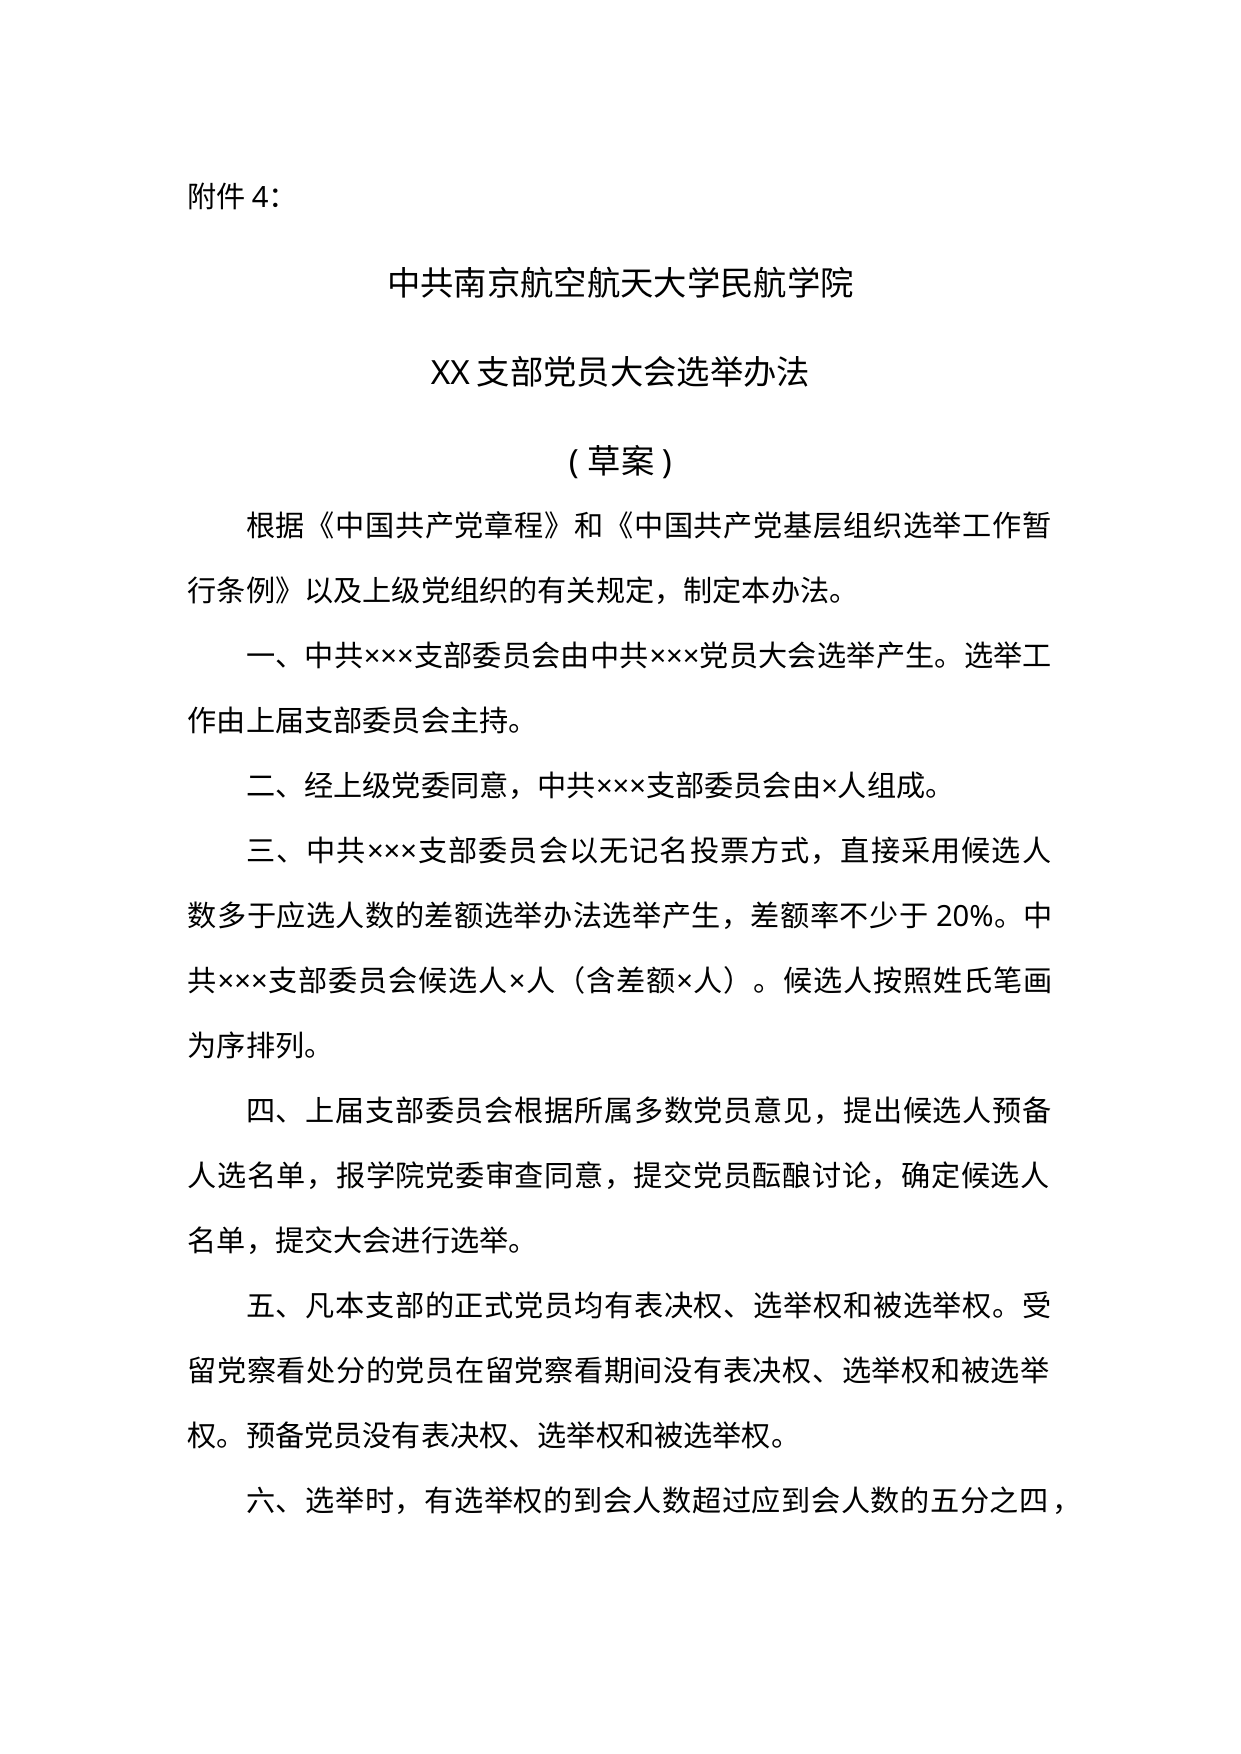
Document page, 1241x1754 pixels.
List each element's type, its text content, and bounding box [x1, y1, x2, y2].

text 附件4： [187, 162, 986, 227]
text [187, 1466, 1053, 1531]
text 二、经上级党委同意，中共×××支部委员会由×人组成。 [187, 751, 1053, 816]
text XX支部党员大会选举办法 [187, 337, 986, 402]
text ( 草案 ) [187, 426, 1053, 491]
text 三、中共×××支部委员会以无记名投票方式，直接采用候选人数多于应选人数的差额选举办法选举产生，差额率不少于20%。中共×××支部委员会候选人×人（含差额×人）。候选人按照姓氏笔画为序排列。 [187, 816, 1053, 1076]
text 五、凡本支部的正式党员均有表决权、选举权和被选举权。受留党察看处分的党员在留党察看期间没有表决权、选举权和被选举权。预备党员没有表决权、选举权和被选举权。 [187, 1271, 1053, 1466]
text 中共南京航空航天大学民航学院 [187, 248, 986, 313]
text 一、中共×××支部委员会由中共×××党员大会选举产生。选举工作由上届支部委员会主持。 [187, 621, 1053, 751]
text 四、上届支部委员会根据所属多数党员意见，提出候选人预备人选名单，报学院党委审查同意，提交党员酝酿讨论，确定候选人名单，提交大会进行选举。 [187, 1076, 1053, 1271]
text 根据《中国共产党章程》和《中国共产党基层组织选举工作暂行条例》以及上级党组织的有关规定，制定本办法。 [187, 491, 1053, 621]
